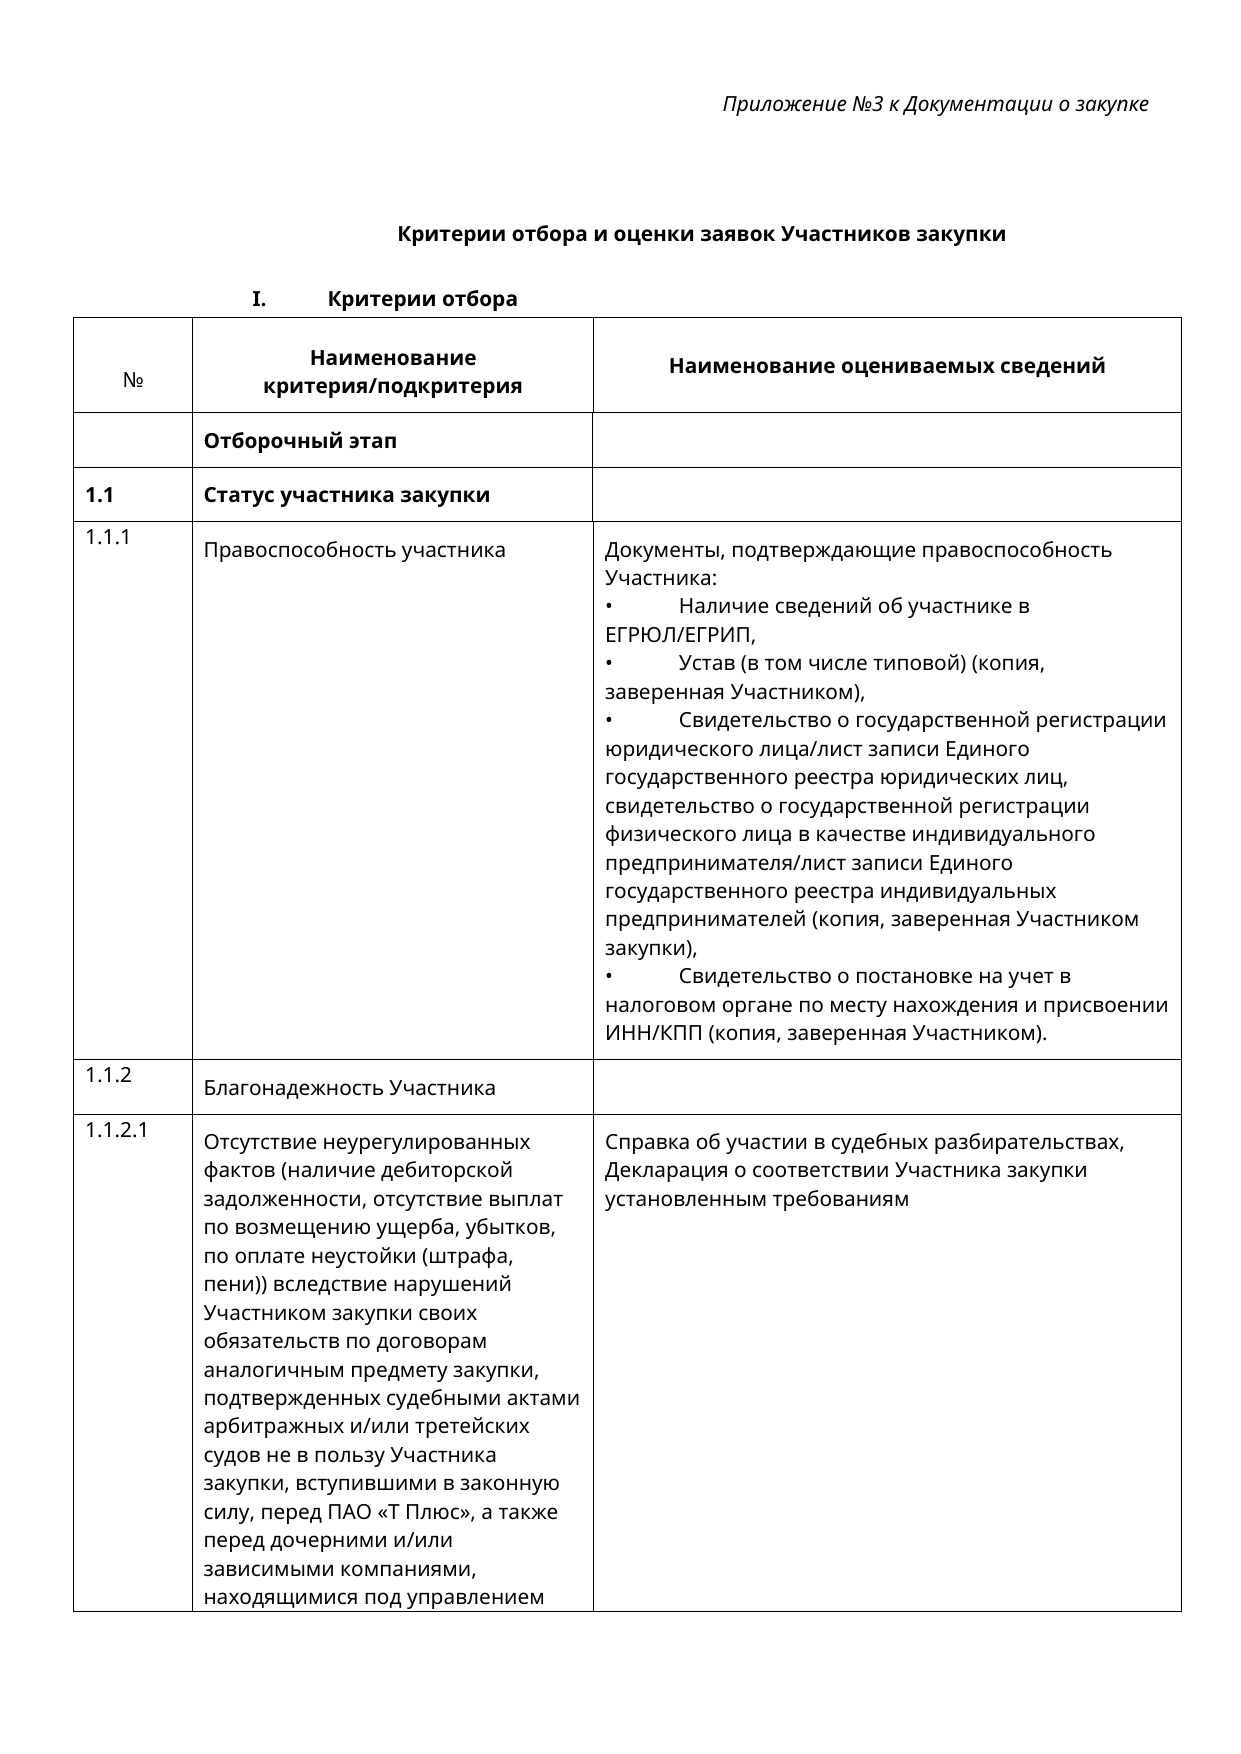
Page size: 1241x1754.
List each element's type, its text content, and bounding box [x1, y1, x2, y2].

list Приложение №3 к Документации о закупке [252, 89, 1152, 117]
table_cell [193, 1115, 593, 1611]
table_cell Правоспособность участника [193, 522, 593, 1059]
table_cell [593, 468, 1181, 521]
list Критерии отбора [252, 284, 1152, 313]
table_cell 1.1.2 [74, 1060, 192, 1114]
table_cell 1.1 [74, 468, 192, 521]
table_cell Благонадежность Участника [193, 1060, 593, 1114]
table_cell Отборочный этап [193, 413, 592, 467]
table_cell 1.1.2.1 [74, 1115, 192, 1611]
table_cell 1.1.1 [74, 522, 192, 1059]
table_cell [594, 1060, 1181, 1114]
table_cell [594, 1115, 1181, 1611]
table_cell Статус участника закупки [193, 468, 592, 521]
table_header № [74, 318, 192, 412]
table_header Наименование критерия/подкритерия [193, 318, 593, 412]
table_cell [74, 413, 192, 467]
table_cell Документы, подтверждающие правоспособность Участника: • Наличие сведений об участнике в ЕГРЮЛ/ЕГРИП, • Устав (в том числе типовой) (копия, заверенная Участником), • Свидетельство о государственной регистрации юридического лица/лист записи Единого государственного реестра юридических лиц, свидетельство о государственной регистрации физического лица в качестве индивидуального предпринимателя/лист записи Единого государственного реестра индивидуальных предпринимателей (копия, заверенная Участником закупки), • Свидетельство о постановке на учет в налоговом органе по месту нахождения и присвоении ИНН/КПП (копия, заверенная Участником). [594, 522, 1181, 1059]
list Критерии отбора и оценки заявок Участников закупки [252, 219, 1152, 247]
table_header Наименование оцениваемых сведений [594, 318, 1181, 412]
table_cell [593, 413, 1181, 467]
